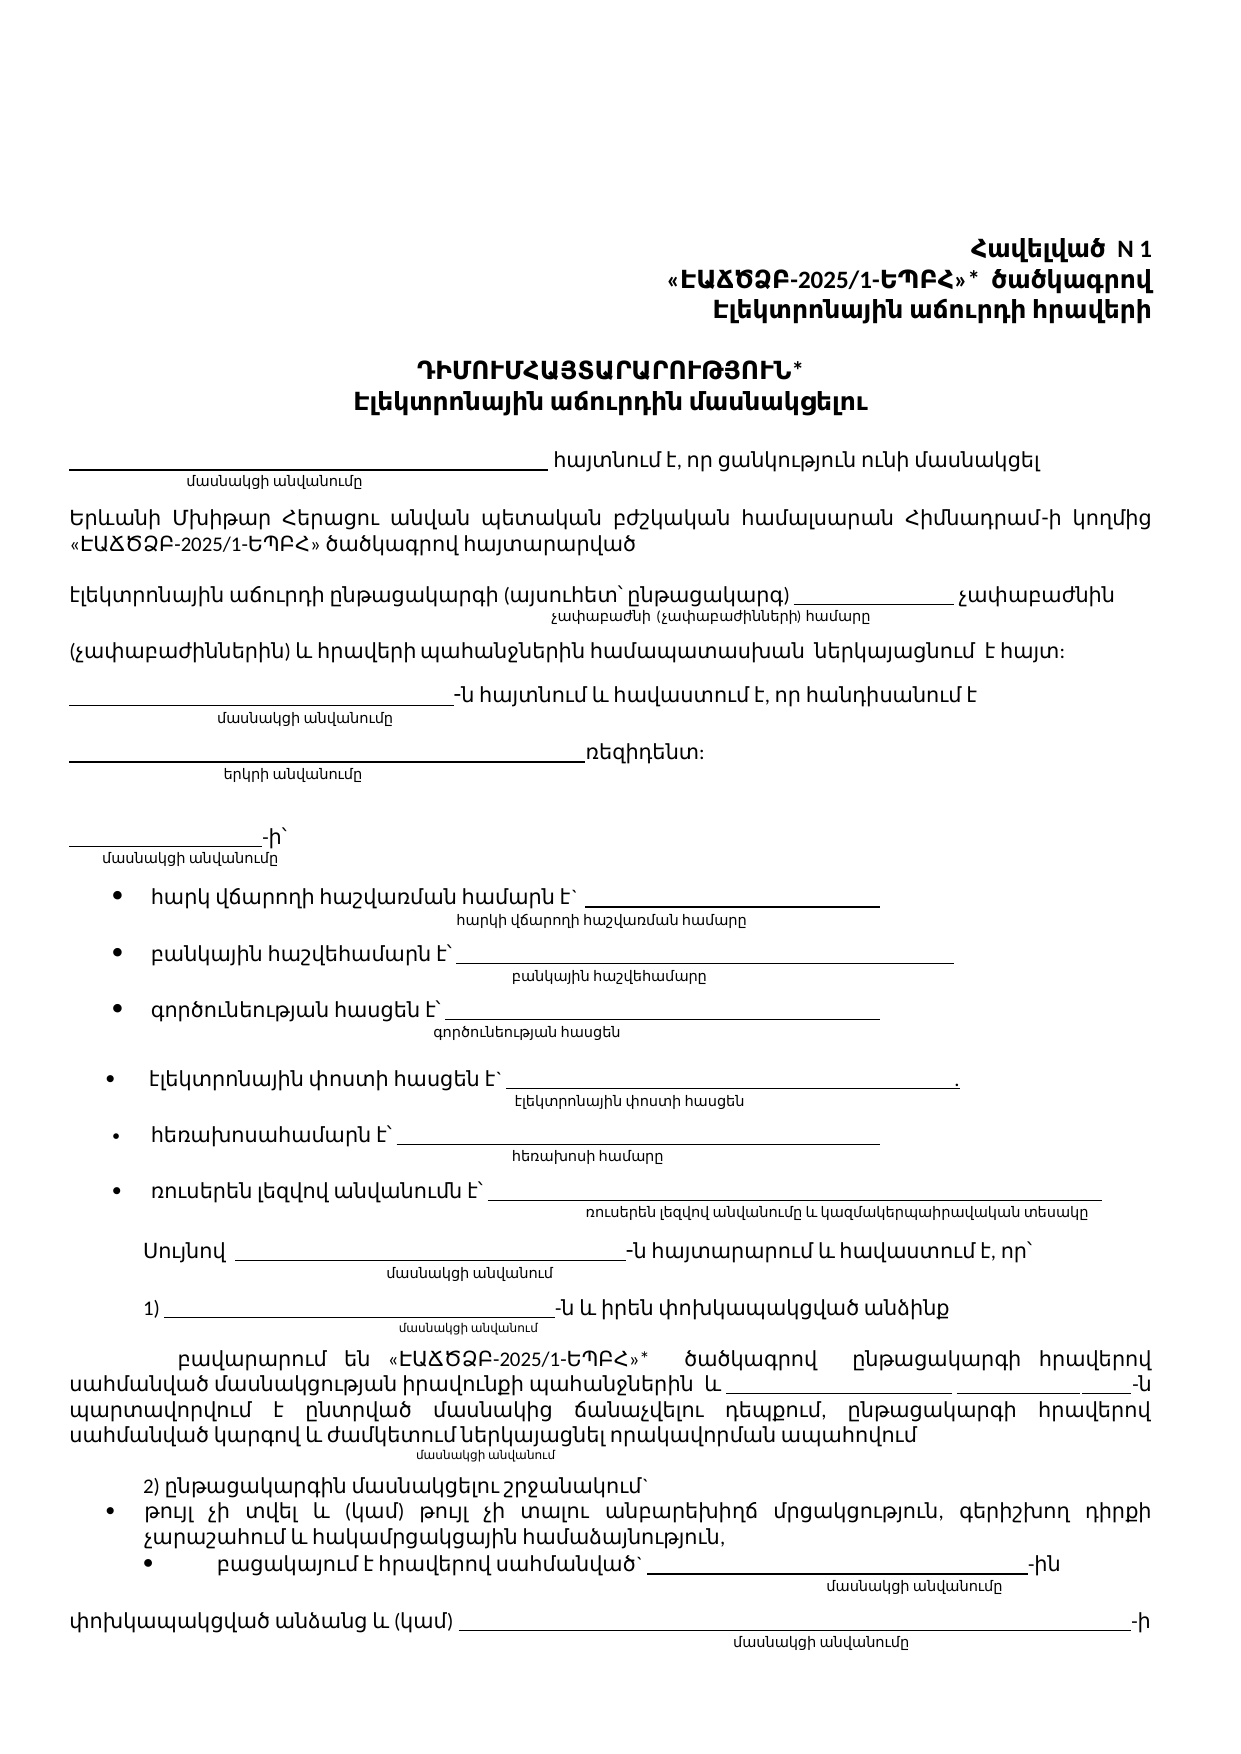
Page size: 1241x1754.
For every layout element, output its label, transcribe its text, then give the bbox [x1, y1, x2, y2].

text մասնակցի անվանումը [69, 1577, 1152, 1608]
text բանկային հաշվեհամարը [438, 967, 1152, 997]
text Երևանի Մխիթար Հերացու անվան պետական բժշկական համալսարան Հիմնադրամ-ի կողմից «ԷԱՃԾՁԲ-2025/1-ԵՊԲՀ» ծածկագրով հայտարարված [69, 503, 1152, 556]
text փոխկապակցված անձանց և (կամ) -ի [69, 1608, 1152, 1633]
text Սույնով -ն հայտարարում և հավաստում է, որ՝ [69, 1234, 1152, 1264]
text հայտնում է, որ ցանկություն ունի մասնակցել [69, 447, 1152, 472]
text մասնակցի անվանումը [69, 709, 1152, 739]
text մասնակցի անվանում [69, 1321, 1152, 1346]
text երկրի անվանումը [69, 765, 1152, 796]
list հեռախոսահամարն է՝ [113, 1122, 1152, 1148]
text հեռախոսի համարը [438, 1148, 1152, 1178]
text բավարարում են «ԷԱՃԾՁԲ-2025/1-ԵՊԲՀ»* ծածկագրով ընթացակարգի հրավերով սահմանված մասնակցության իրավունքի պահանջներին և -ն պարտավորվում է ընտրված մասնակից ճանաչվելու դեպքում, ընթացակարգի հրավերով սահմանված կարգով և ժամկետում ներկայացնել որակավորման ապահովում [69, 1346, 1152, 1448]
text մասնակցի անվանում [69, 1264, 1152, 1295]
text ռեզիդենտ: [69, 739, 1152, 765]
list հարկ վճարողի հաշվառման համարն է` [113, 880, 1152, 911]
text «ԷԱՃԾՁԲ-2025/1-ԵՊԲՀ»* ծածկագրով [69, 264, 1152, 294]
list բացակայում է հրավերով սահմանված` -ին [69, 1549, 1152, 1577]
text էլեկտրոնային փոստի հասցեն [69, 1092, 1152, 1122]
list գործունեության հասցեն է՝ [113, 997, 1152, 1023]
text մասնակցի անվանում [69, 1448, 1152, 1473]
text չափաբաժնի (չափաբաժինների) համարը [69, 607, 1152, 638]
text Էլեկտրոնային աճուրդի հրավերի [69, 294, 1152, 325]
text գործունեության հասցեն [69, 1023, 1152, 1053]
text ռուսերեն լեզվով անվանումը և կազմակերպաիրավական տեսակը [512, 1203, 1152, 1234]
text մասնակցի անվանումը [69, 850, 1152, 880]
text 2) ընթացակարգին մասնակցելու շրջանակում` [69, 1473, 1152, 1498]
text -ն հայտնում և հավաստում է, որ հանդիսանում է [69, 678, 1152, 709]
text (չափաբաժիններին) և հրավերի պահանջներին համապատասխան ներկայացնում է հայտ: [69, 638, 1152, 663]
list բանկային հաշվեհամարն է՝ [113, 941, 1152, 967]
list թույլ չի տվել և (կամ) թույլ չի տալու անբարեխիղճ մրցակցություն, գերիշխող դիրքի չարաշահում և հակամրցակցային համաձայնություն, [107, 1498, 1152, 1549]
text Հավելված N 1 [69, 233, 1152, 264]
text մասնակցի անվանումը [69, 472, 1152, 503]
subtitle Էլեկտրոնային աճուրդին մասնակցելու [69, 386, 1152, 417]
list ռուսերեն լեզվով անվանումն է՝ [113, 1178, 1152, 1203]
text -ի՝ [69, 824, 1152, 850]
text 1) -ն և իրեն փոխկապակցված անձինք [69, 1295, 1152, 1321]
list էլեկտրոնային փոստի հասցեն է` . [107, 1066, 1152, 1092]
text էլեկտրոնային աճուրդի ընթացակարգի (այսուհետ՝ ընթացակարգ) չափաբաժնին [69, 582, 1152, 607]
text ԴԻՄՈՒՄՀԱՅՏԱՐԱՐՈՒԹՅՈՒՆ* [69, 356, 1152, 386]
text հարկի վճարողի հաշվառման համարը [69, 911, 1152, 941]
text մասնակցի անվանումը [69, 1633, 1152, 1664]
